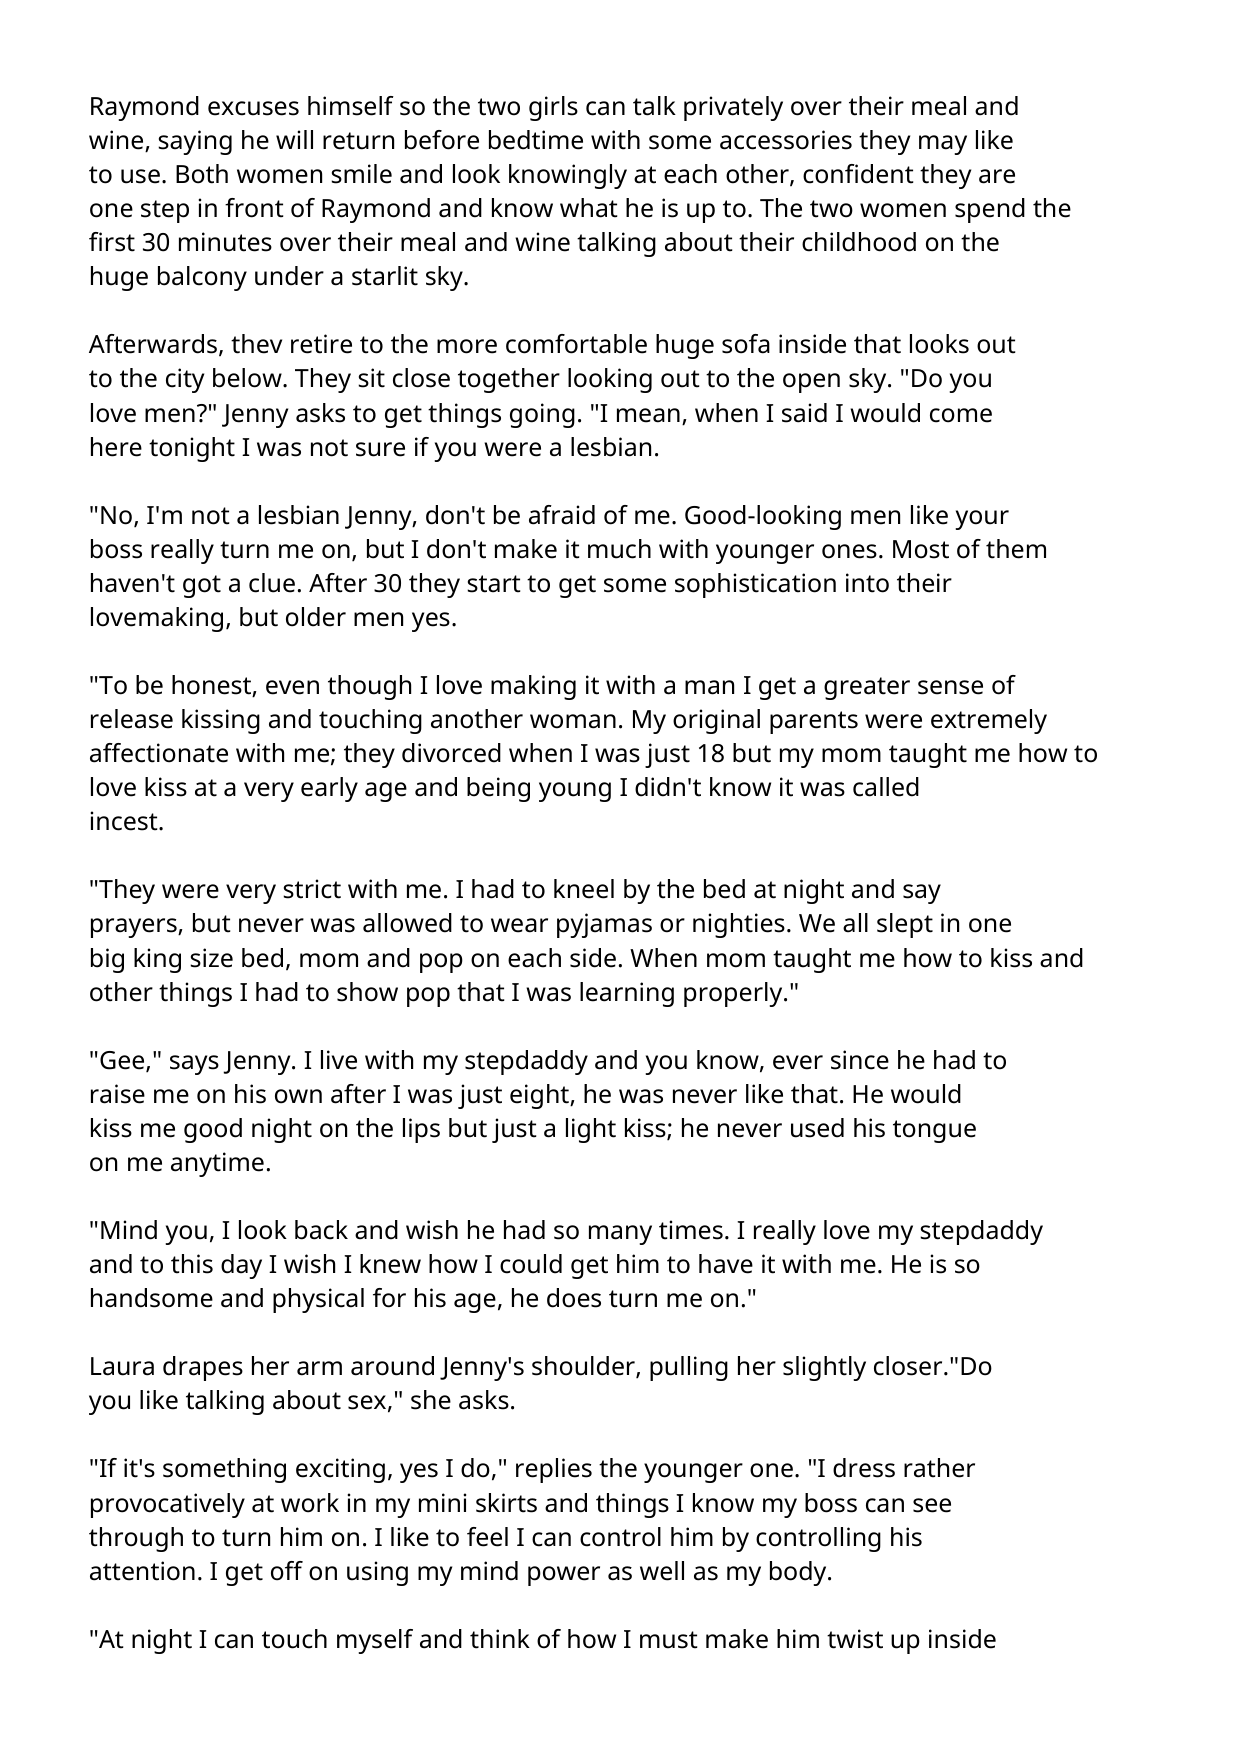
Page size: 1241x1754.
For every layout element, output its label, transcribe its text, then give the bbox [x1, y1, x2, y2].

text kiss me good night on the lips but just a light kiss; he never used his tongue [89, 1111, 1152, 1144]
text to the city below. They sit close together looking out to the open sky. "Do you [89, 361, 1152, 395]
text "No, I'm not a lesbian Jenny, don't be afraid of me. Good-looking men like your [89, 497, 1152, 531]
text Raymond excuses himself so the two girls can talk privately over their meal and [89, 89, 1152, 123]
text "Mind you, I look back and wish he had so many times. I really love my stepdaddy [89, 1213, 1152, 1247]
text affectionate with me; they divorced when I was just 18 but my mom taught me how to love kiss at a very early age and being young I didn't know it was called [89, 736, 1152, 804]
text to use. Both women smile and look knowingly at each other, confident they are [89, 157, 1152, 191]
text through to turn him on. I like to feel I can control him by controlling his [89, 1519, 1152, 1553]
text boss really turn me on, but I don't make it much with younger ones. Most of them [89, 531, 1152, 566]
text here tonight I was not sure if you were a lesbian. [89, 429, 1152, 463]
text handsome and physical for his age, he does turn me on." [89, 1281, 1152, 1315]
text first 30 minutes over their meal and wine talking about their childhood on the [89, 225, 1152, 259]
text "If it's something exciting, yes I do," replies the younger one. "I dress rather [89, 1451, 1152, 1485]
text raise me on his own after I was just eight, he was never like that. He would [89, 1076, 1152, 1111]
text release kissing and touching another woman. My original parents were extremely [89, 702, 1152, 736]
text huge balcony under a starlit sky. [89, 259, 1152, 293]
text lovemaking, but older men yes. [89, 599, 1152, 634]
text on me anytime. [89, 1144, 1152, 1179]
text and to this day I wish I knew how I could get him to have it with me. He is so [89, 1247, 1152, 1281]
text provocatively at work in my mini skirts and things I know my boss can see [89, 1485, 1152, 1519]
text one step in front of Raymond and know what he is up to. The two women spend the [89, 191, 1152, 225]
text attention. I get off on using my mind power as well as my body. [89, 1553, 1152, 1587]
text "At night I can touch myself and think of how I must make him twist up inside [89, 1621, 1152, 1656]
text "They were very strict with me. I had to kneel by the bed at night and say [89, 872, 1152, 906]
text haven't got a clue. After 30 they start to get some sophistication into their [89, 566, 1152, 599]
text incest. [89, 804, 1152, 838]
text prayers, but never was allowed to wear pyjamas or nighties. We all slept in one [89, 906, 1152, 940]
text Laura drapes her arm around Jenny's shoulder, pulling her slightly closer."Do [89, 1349, 1152, 1383]
text "To be honest, even though I love making it with a man I get a greater sense of [89, 668, 1152, 702]
text you like talking about sex," she asks. [89, 1383, 1152, 1417]
text big king size bed, mom and pop on each side. When mom taught me how to kiss and other things I had to show pop that I was learning properly." [89, 940, 1152, 1008]
text love men?" Jenny asks to get things going. "I mean, when I said I would come [89, 395, 1152, 429]
text "Gee," says Jenny. I live with my stepdaddy and you know, ever since he had to [89, 1042, 1152, 1076]
text wine, saying he will return before bedtime with some accessories they may like [89, 123, 1152, 157]
text Afterwards, thev retire to the more comfortable huge sofa inside that looks out [89, 327, 1152, 361]
